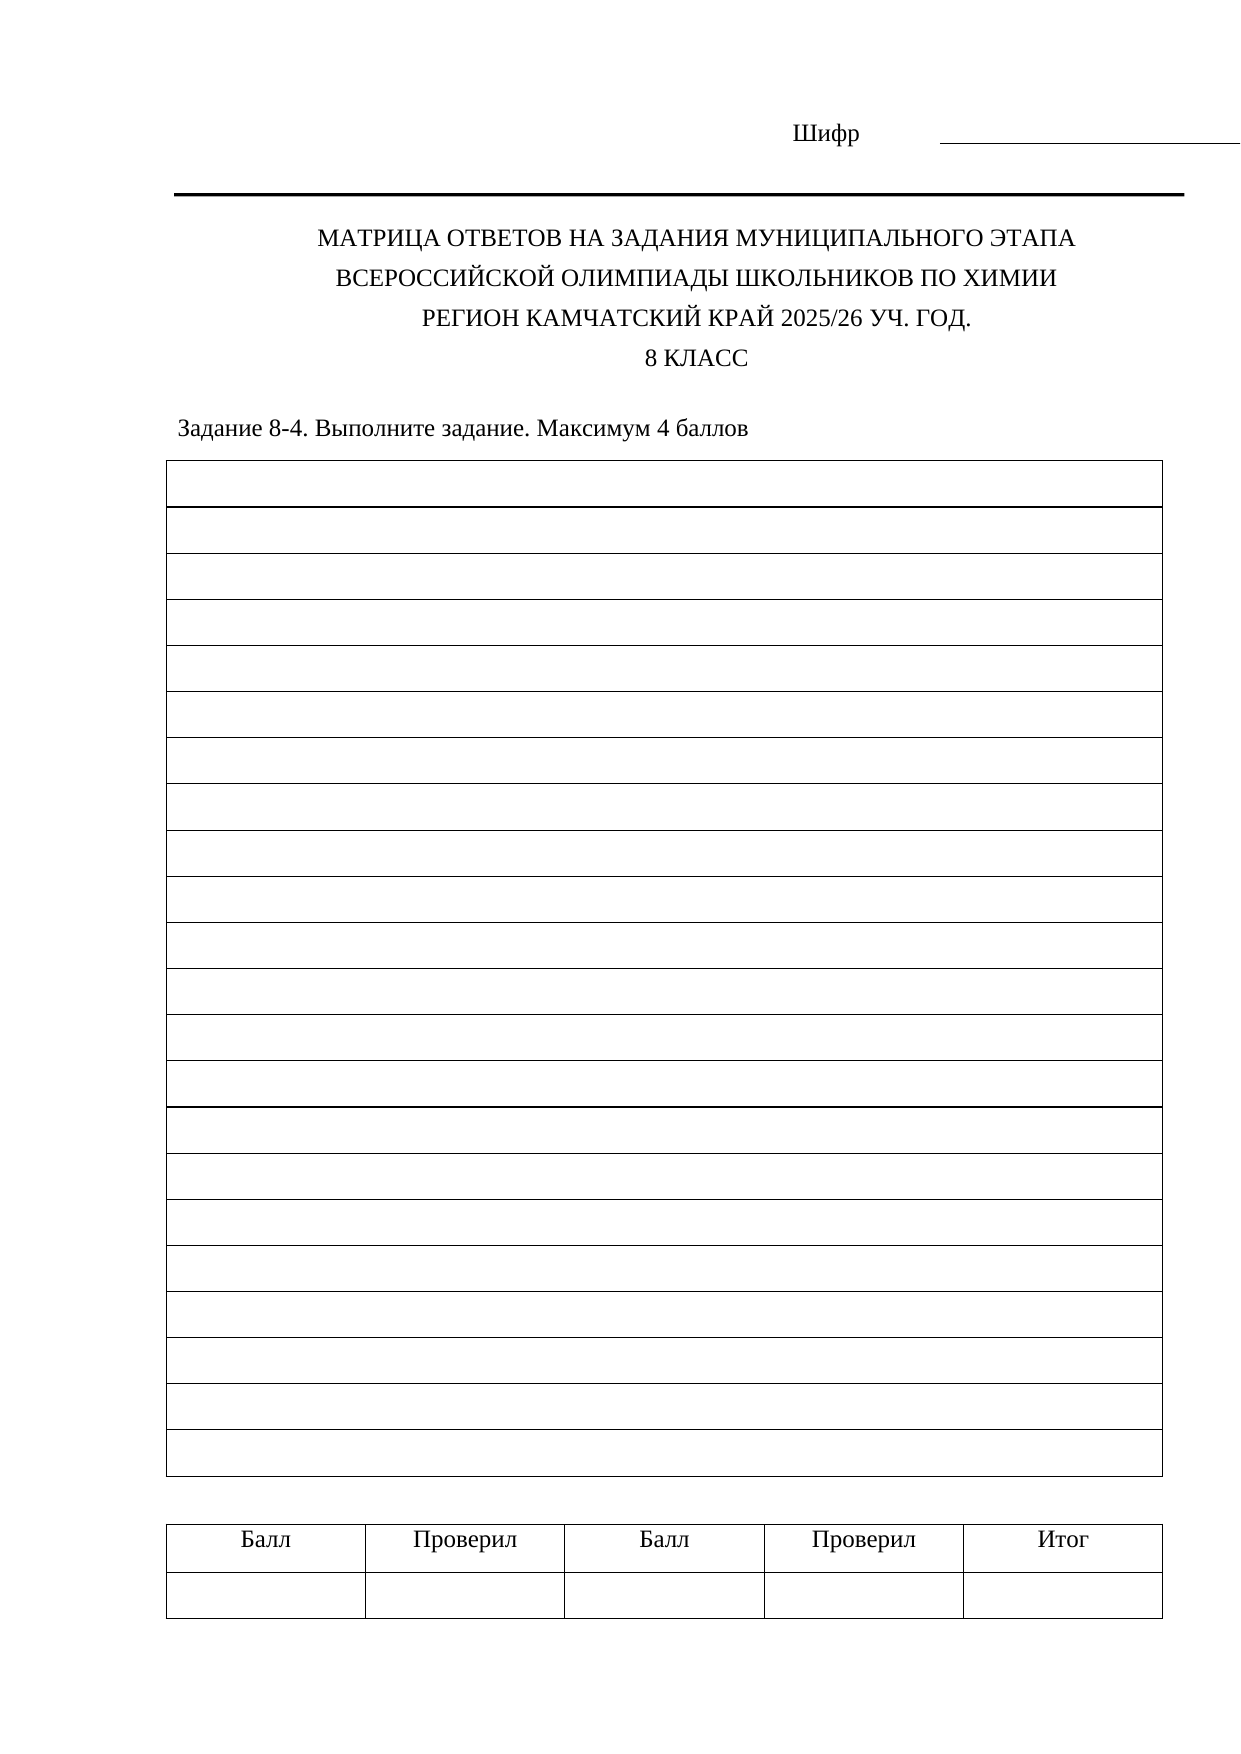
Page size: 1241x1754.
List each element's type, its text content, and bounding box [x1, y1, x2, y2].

table_header Проверил [366, 1525, 564, 1572]
text Регион Камчатский край 2025/26 уч. год. [212, 303, 1181, 332]
table_cell [167, 923, 1162, 968]
table_header [167, 461, 1162, 506]
table_cell [167, 1015, 1162, 1060]
table_cell [167, 646, 1162, 691]
table_cell [565, 1573, 764, 1618]
table_cell [167, 831, 1162, 876]
text всероссийской олимпиады школьников по химии [211, 263, 1181, 292]
text Матрица ответов на задания муниципального этапа [212, 226, 1181, 251]
table_cell [167, 692, 1162, 737]
table_cell [167, 969, 1162, 1014]
text Задание 8-4. Выполните задание. Максимум 4 баллов [177, 413, 1181, 441]
table_cell [167, 1430, 1162, 1476]
table_cell [167, 1246, 1162, 1291]
table_cell [167, 1154, 1162, 1199]
text 8 класс [212, 343, 1181, 372]
table_cell [167, 1061, 1162, 1106]
table_cell [167, 508, 1162, 553]
table_cell [964, 1573, 1162, 1618]
text Шифр [792, 118, 1181, 147]
table_cell [167, 1292, 1162, 1337]
table_cell [167, 600, 1162, 645]
table_cell [167, 554, 1162, 599]
table_cell [765, 1573, 963, 1618]
table_cell [167, 1384, 1162, 1429]
table_cell [167, 1200, 1162, 1245]
table_header Балл [167, 1525, 365, 1572]
table_cell [167, 877, 1162, 922]
table_header Проверил [765, 1525, 963, 1572]
table_cell [167, 784, 1162, 829]
table_cell [366, 1573, 564, 1618]
table_cell [167, 1338, 1162, 1383]
table_cell [167, 1573, 365, 1618]
table_cell [167, 1108, 1162, 1152]
table_header Итог [964, 1525, 1162, 1572]
table_cell [167, 738, 1162, 783]
table_header Балл [565, 1525, 764, 1572]
